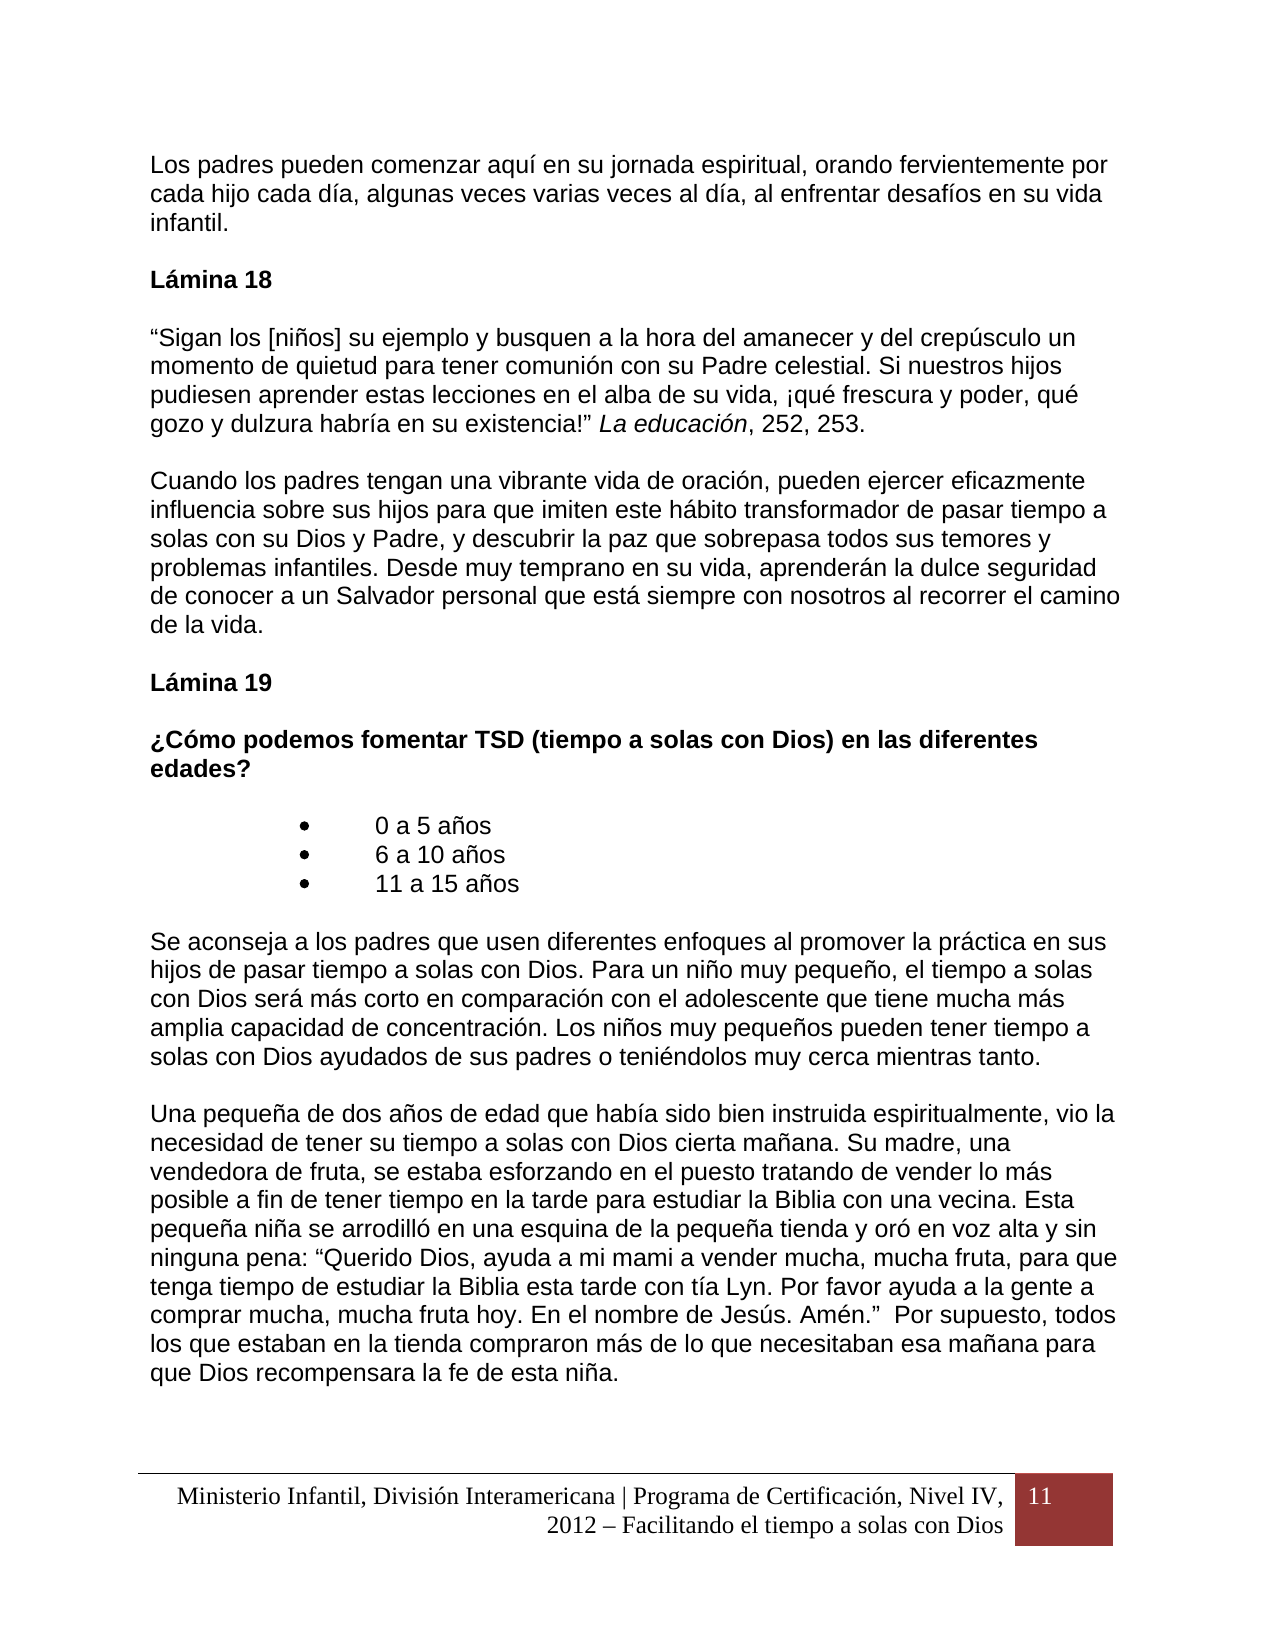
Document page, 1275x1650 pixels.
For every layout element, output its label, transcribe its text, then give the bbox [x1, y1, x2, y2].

text Los padres pueden comenzar aquí en su jornada espiritual, orando fervientemente por cada hijo cada día, algunas veces varias veces al día, al enfrentar desafíos en su vida infantil. [150, 150, 1125, 236]
list 0 a 5 años [300, 811, 1125, 840]
text “Sigan los [niños] su ejemplo y busquen a la hora del amanecer y del crepúsculo un momento de quietud para tener comunión con su Padre celestial. Si nuestros hijos pudiesen aprender estas lecciones en el alba de su vida, ¡qué frescura y poder, qué gozo y dulzura habría en su existencia!” La educación, 252, 253. [150, 322, 1125, 437]
text Lámina 18 [150, 265, 1125, 294]
text Cuando los padres tengan una vibrante vida de oración, pueden ejercer eficazmente influencia sobre sus hijos para que imiten este hábito transformador de pasar tiempo a solas con su Dios y Padre, y descubrir la paz que sobrepasa todos sus temores y problemas infantiles. Desde muy temprano en su vida, aprenderán la dulce seguridad de conocer a un Salvador personal que está siempre con nosotros al recorrer el camino de la vida. [150, 466, 1125, 639]
text Se aconseja a los padres que usen diferentes enfoques al promover la práctica en sus hijos de pasar tiempo a solas con Dios. Para un niño muy pequeño, el tiempo a solas con Dios será más corto en comparación con el adolescente que tiene mucha más amplia capacidad de concentración. Los niños muy pequeños pueden tener tiempo a solas con Dios ayudados de sus padres o teniéndolos muy cerca mientras tanto. [150, 927, 1125, 1070]
list 6 a 10 años [300, 840, 1125, 869]
text ¿Cómo podemos fomentar TSD (tiempo a solas con Dios) en las diferentes edades? [150, 725, 1125, 782]
text Una pequeña de dos años de edad que había sido bien instruida espiritualmente, vio la necesidad de tener su tiempo a solas con Dios cierta mañana. Su madre, una vendedora de fruta, se estaba esforzando en el puesto tratando de vender lo más posible a fin de tener tiempo en la tarde para estudiar la Biblia con una vecina. Esta pequeña niña se arrodilló en una esquina de la pequeña tienda y oró en voz alta y sin ninguna pena: “Querido Dios, ayuda a mi mami a vender mucha, mucha fruta, para que tenga tiempo de estudiar la Biblia esta tarde con tía Lyn. Por favor ayuda a la gente a comprar mucha, mucha fruta hoy. En el nombre de Jesús. Amén.” Por supuesto, todos los que estaban en la tienda compraron más de lo que necesitaban esa mañana para que Dios recompensara la fe de esta niña. [150, 1099, 1125, 1387]
list 11 a 15 años [300, 869, 1125, 898]
text Lámina 19 [150, 667, 1125, 696]
